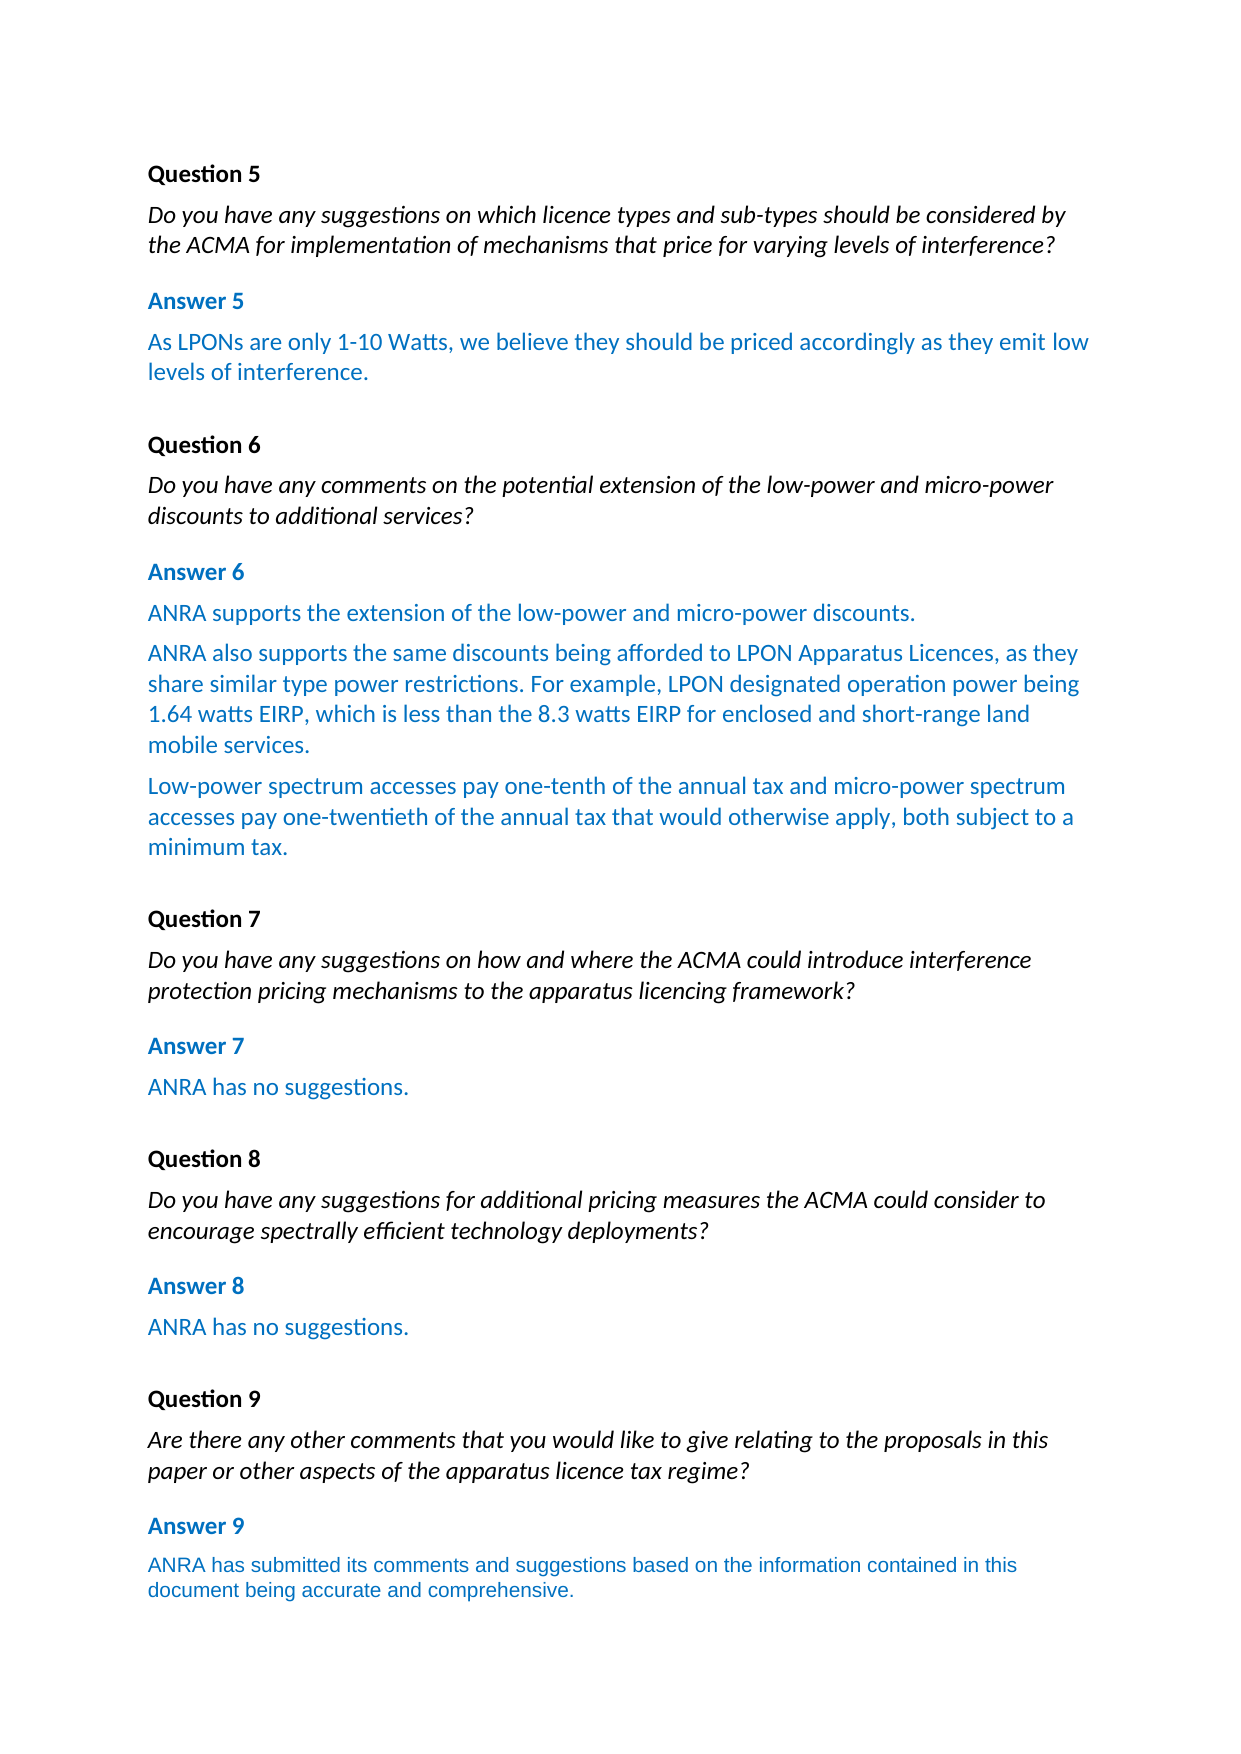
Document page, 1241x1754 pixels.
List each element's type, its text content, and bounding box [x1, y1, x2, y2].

subtitle Question 7 [148, 903, 1092, 934]
text ANRA also supports the same discounts being afforded to LPON Apparatus Licences, as they share similar type power restrictions. For example, LPON designated operation power being 1.64 watts EIRP, which is less than the 8.3 watts EIRP for enclosed and short-range land mobile services. [148, 638, 1092, 760]
subtitle Question 8 [148, 1143, 1092, 1174]
text Answer 8 [148, 1270, 1092, 1301]
text Answer 9 [148, 1511, 1092, 1541]
subtitle Question 5 [148, 158, 1092, 189]
text Answer 6 [148, 556, 1092, 586]
text Do you have any comments on the potential extension of the low-power and micro-power discounts to additional services? [148, 470, 1092, 531]
text ANRA has no suggestions. [148, 1311, 1092, 1342]
text ANRA has no suggestions. [148, 1071, 1092, 1102]
text ANRA supports the extension of the low-power and micro-power discounts. [148, 597, 1092, 627]
text Answer 5 [148, 285, 1092, 316]
text Do you have any suggestions on how and where the ACMA could introduce interference protection pricing mechanisms to the apparatus licencing framework? [148, 944, 1092, 1005]
text ANRA has submitted its comments and suggestions based on the information contained in this document being accurate and comprehensive. [148, 1551, 1092, 1601]
text As LPONs are only 1-10 Watts, we believe they should be priced accordingly as they emit low levels of interference. [148, 326, 1092, 387]
text Do you have any suggestions on which licence types and sub-types should be considered by the ACMA for implementation of mechanisms that price for varying levels of interference? [148, 199, 1092, 260]
text Do you have any suggestions for additional pricing measures the ACMA could consider to encourage spectrally efficient technology deployments? [148, 1184, 1092, 1245]
subtitle Question 6 [148, 429, 1092, 459]
text Low-power spectrum accesses pay one-tenth of the annual tax and micro-power spectrum accesses pay one-twentieth of the annual tax that would otherwise apply, both subject to a minimum tax. [148, 770, 1092, 862]
subtitle Question 9 [148, 1383, 1092, 1414]
text Are there any other comments that you would like to give relating to the proposals in this paper or other aspects of the apparatus licence tax regime? [148, 1424, 1092, 1486]
text Answer 7 [148, 1030, 1092, 1061]
